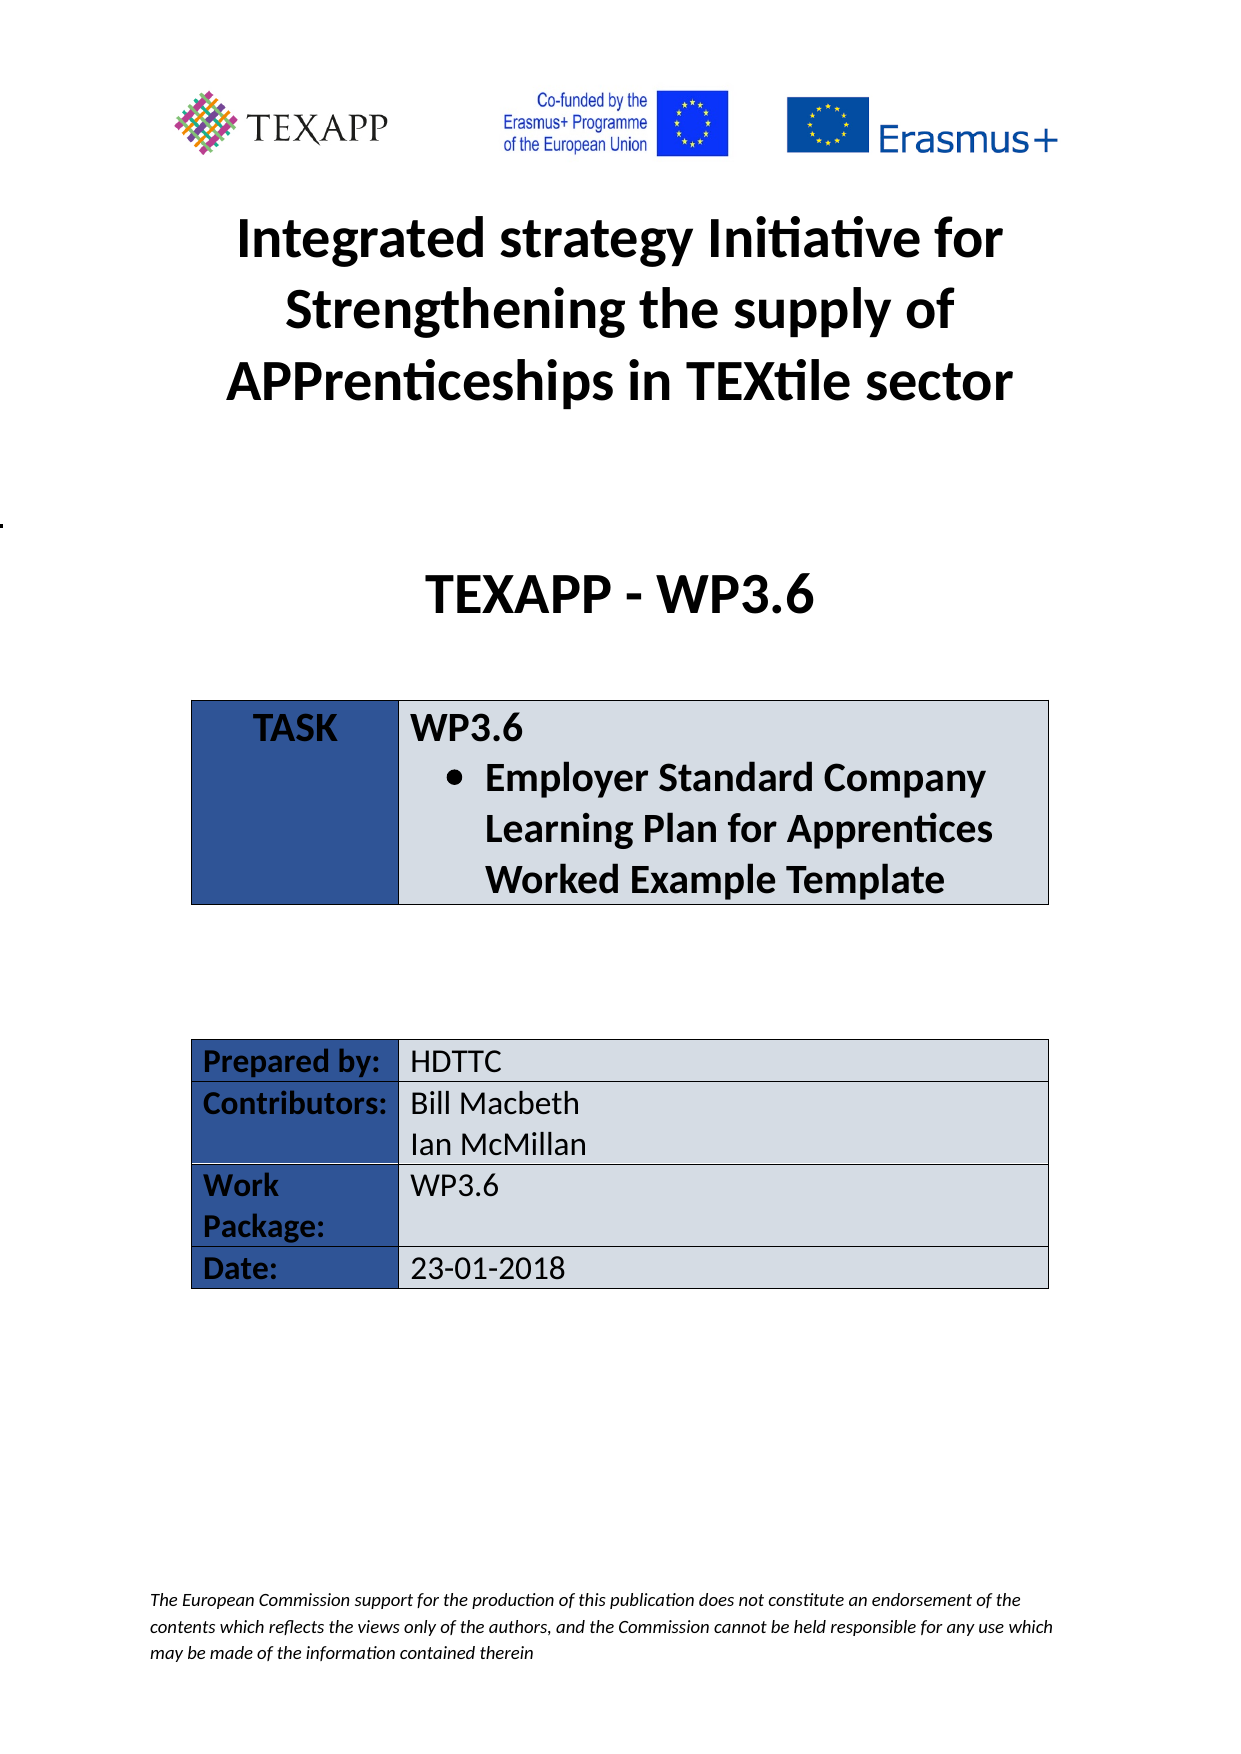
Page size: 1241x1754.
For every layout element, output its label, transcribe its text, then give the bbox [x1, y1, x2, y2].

table_cell Contributors: [192, 1082, 398, 1163]
table_header TASK [192, 701, 398, 904]
table_header Prepared by: [192, 1040, 398, 1081]
table_cell Date: [192, 1247, 398, 1288]
table_cell 23-01-2018 [399, 1247, 1048, 1288]
picture [771, 82, 1073, 168]
table_header HDTTC [399, 1040, 1048, 1081]
table_cell Work Package: [192, 1165, 398, 1246]
table_cell Bill Macbeth Ian McMillan [399, 1082, 1048, 1163]
table_cell WP3.6 [399, 1165, 1048, 1246]
text Integrated strategy Initiative for Strengthening the supply of APPrenticeships in TEXtile sector [150, 201, 1090, 414]
picture [150, 73, 411, 172]
picture [413, 75, 739, 172]
text TEXAPP - WP3.6 [150, 557, 1090, 628]
table_header WP3.6 Employer Standard Company Learning Plan for Apprentices Worked Example Template [399, 701, 1048, 904]
